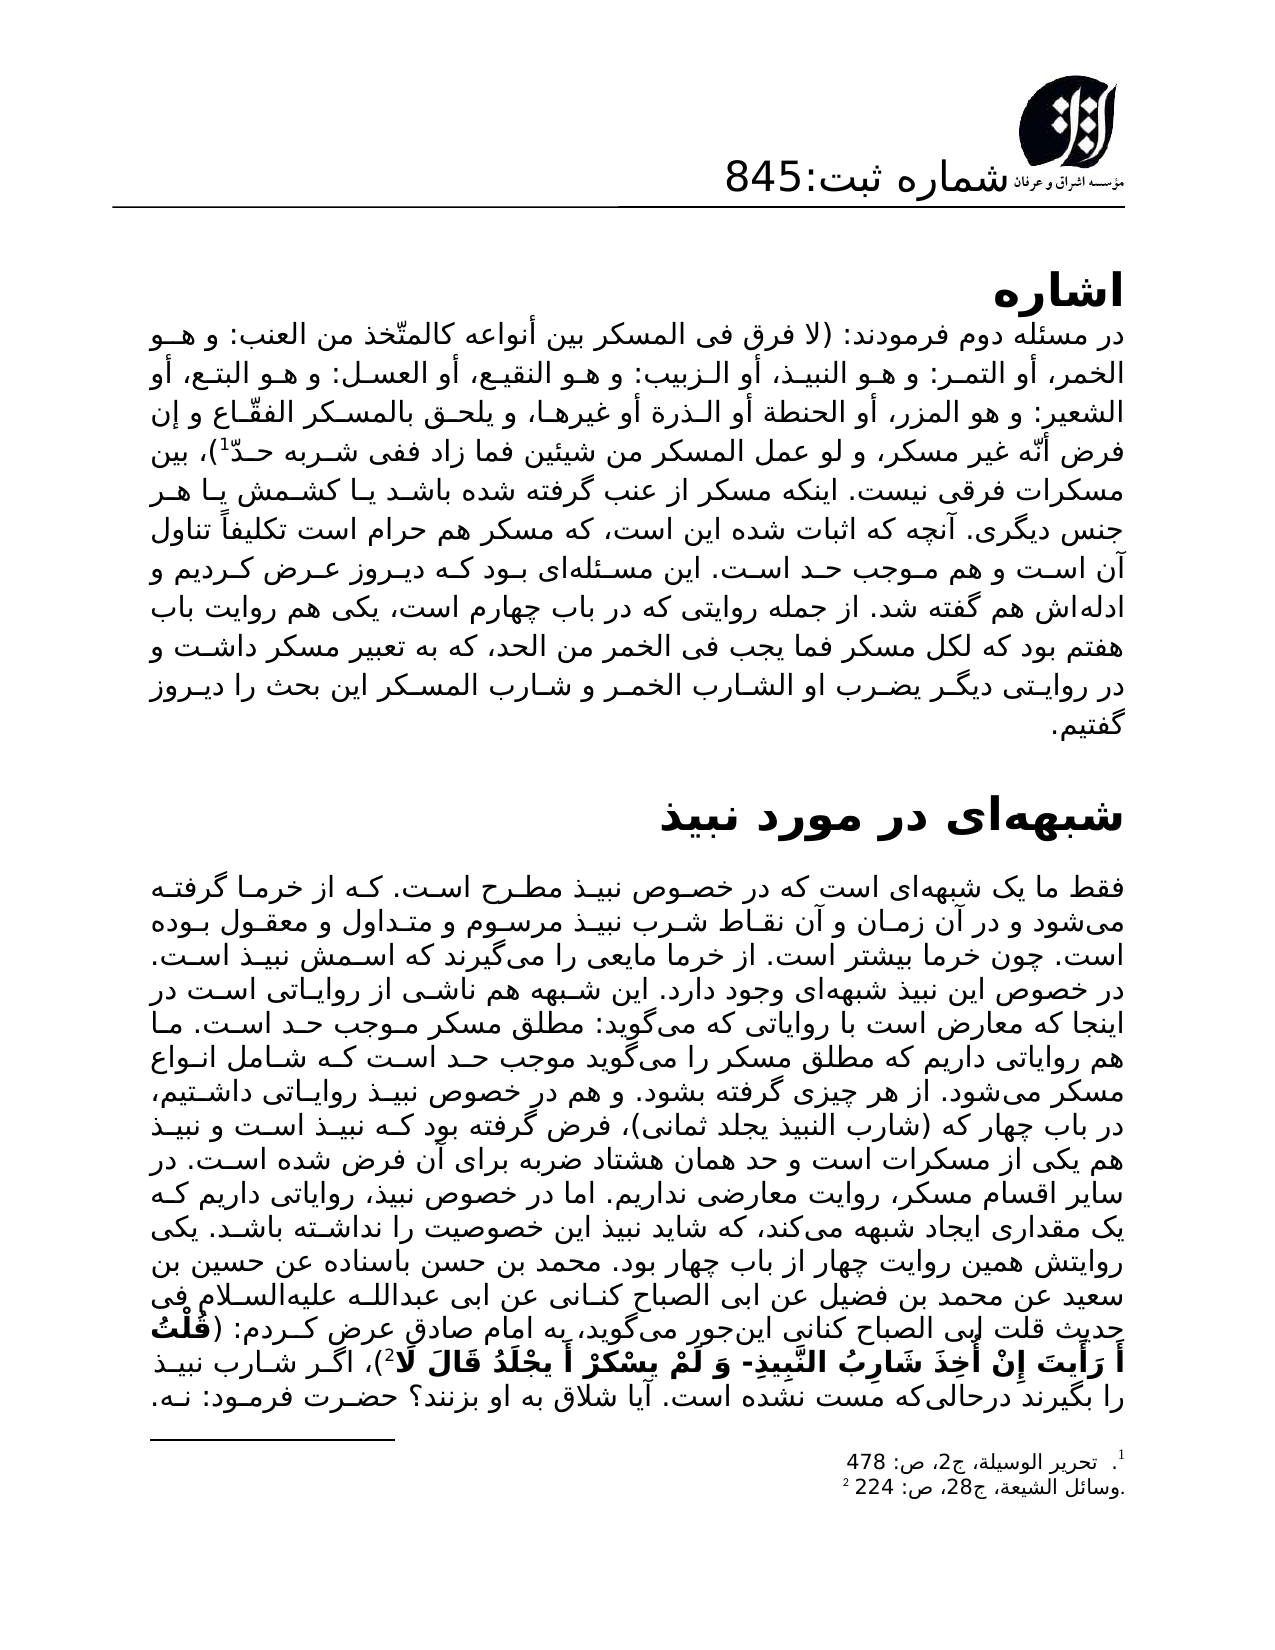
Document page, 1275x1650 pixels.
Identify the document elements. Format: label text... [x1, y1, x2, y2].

subtitle شبهه‌ای در مورد نبیذ [150, 788, 1125, 841]
text در مسئله دوم فرمودند: (لا فرق فی المسکر بین أنواعه کالمتّخذ من العنب: و هو الخمر، أو التمر: و هو النبیذ، أو الزبیب: و هو النقیع، أو العسل: و هو البتع، أو الشعیر: و هو المزر، أو الحنطة أو الذرة أو غیرها، و یلحق بالمسکر الفقّاع و إن فرض أنّه غیر مسکر، و لو عمل المسکر من شیئین فما زاد ففی شربه حدّ)، بین مسکرات فرقی نیست. اینکه مسکر از عنب گرفته شده باشد یا کشمش یا هر جنس دیگری. آنچه که اثبات شده این است، که مسکر هم حرام است تکلیفاً تناول آن است و هم موجب حد است. این مسئله‌ای بود که دیروز عرض کردیم و ادله‌اش هم گفته شد. از جمله روایتی که در باب چهارم است، یکی هم روایت باب هفتم بود که لکل مسکر فما یجب فی الخمر من الحد، که به تعبیر مسکر داشت و در روایتی دیگر یضرب او الشارب الخمر و شارب المسکر این بحث را دیروز گفتیم. [150, 318, 1125, 741]
picture [1010, 75, 1125, 192]
subtitle اشاره [150, 264, 1125, 318]
